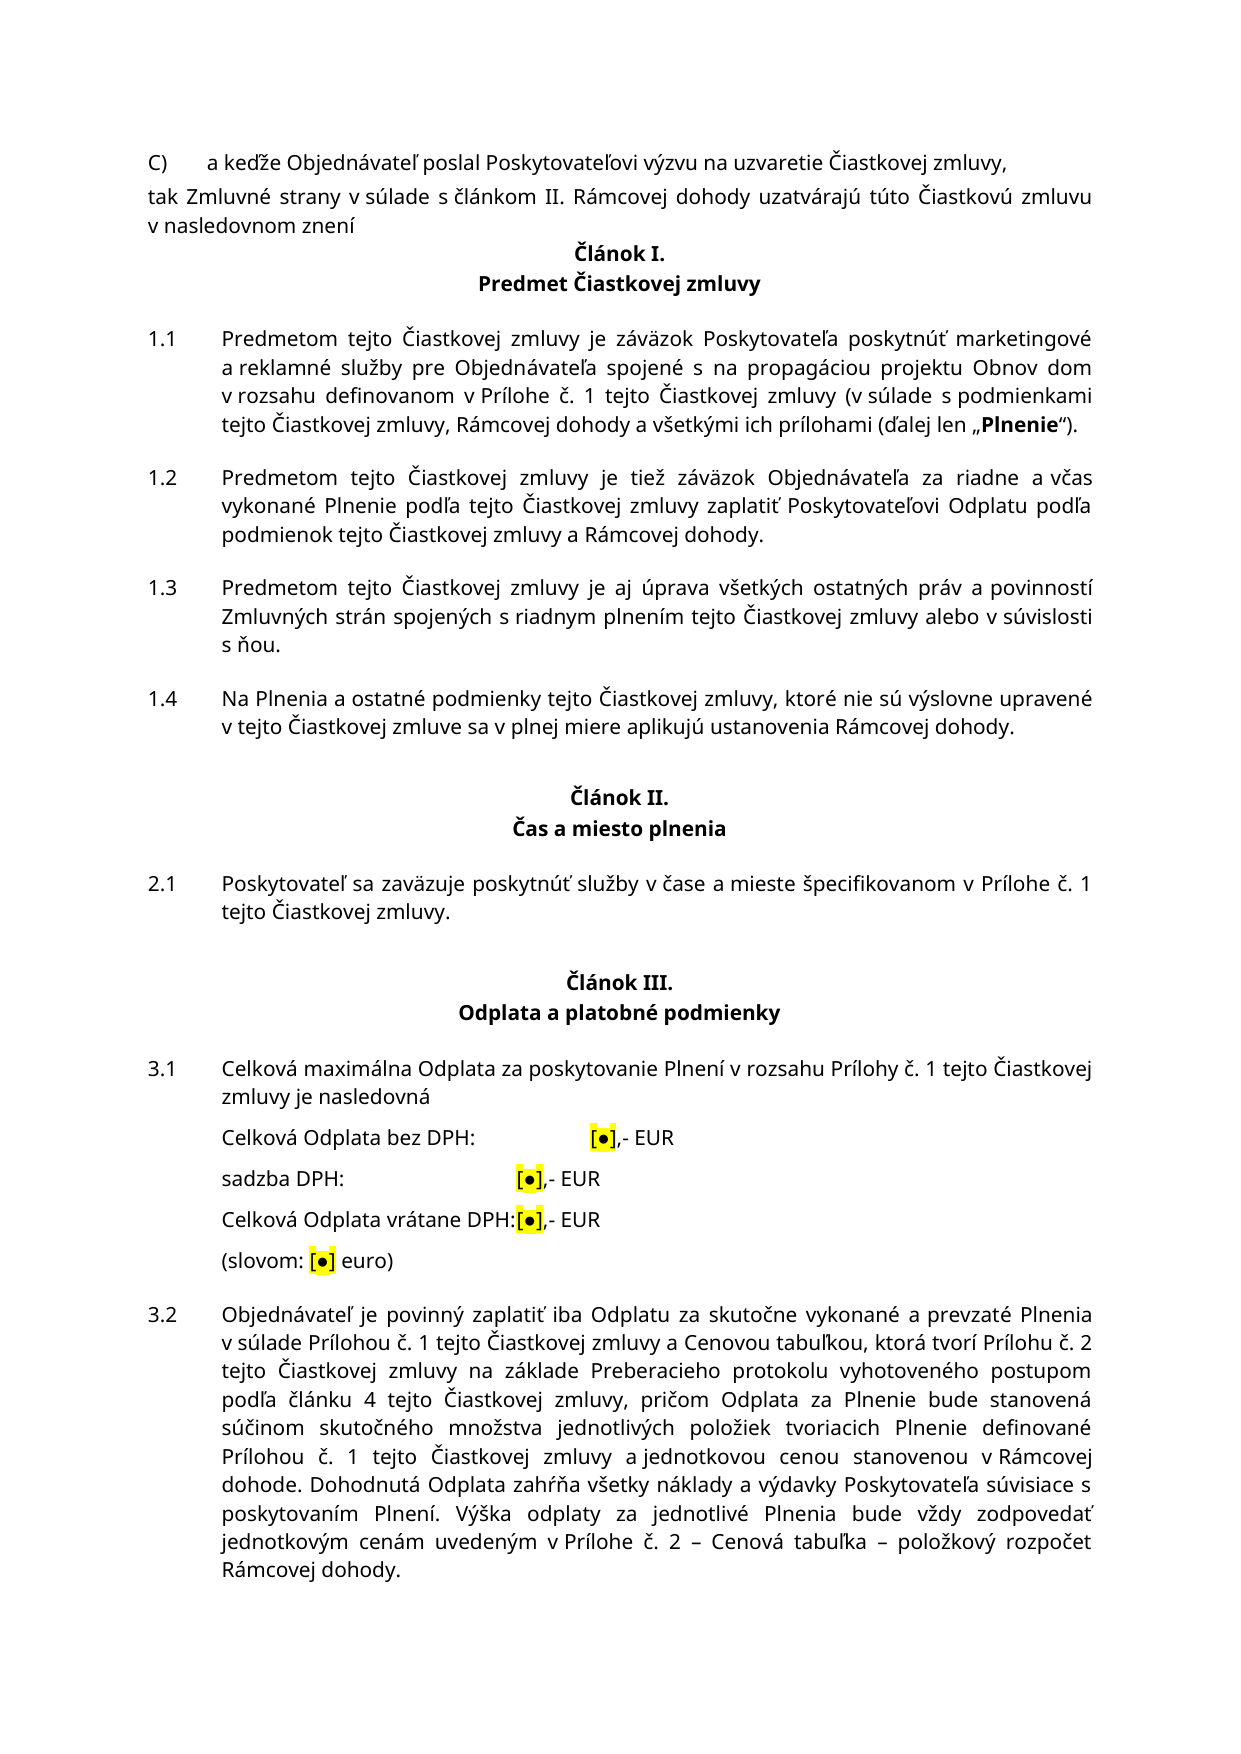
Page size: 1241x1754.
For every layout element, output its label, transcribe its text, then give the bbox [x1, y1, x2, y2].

list Predmetom tejto Čiastkovej zmluvy je tiež záväzok Objednávateľa za riadne a včas vykonané Plnenie podľa tejto Čiastkovej zmluvy zaplatiť Poskytovateľovi Odplatu podľa podmienok tejto Čiastkovej zmluvy a Rámcovej dohody. [148, 463, 1093, 548]
text Celková Odplata vrátane DPH: [●],- EUR [536, 1205, 1093, 1234]
text sadzba DPH: [●],- EUR [221, 1164, 523, 1193]
list Poskytovateľ sa zaväzuje poskytnúť služby v čase a mieste špecifikovanom v Prílohe č. 1 tejto Čiastkovej zmluvy. [148, 869, 1093, 926]
list Na Plnenia a ostatné podmienky tejto Čiastkovej zmluvy, ktoré nie sú výslovne upravené v tejto Čiastkovej zmluve sa v plnej miere aplikujú ustanovenia Rámcovej dohody. [148, 684, 1093, 741]
list Celková maximálna Odplata za poskytovanie Plnení v rozsahu Prílohy č. 1 tejto Čiastkovej zmluvy je nasledovná [148, 1054, 1093, 1111]
text Článok III. [148, 968, 1091, 997]
text (slovom: [●] euro) [221, 1246, 316, 1275]
text Predmet Čiastkovej zmluvy [148, 269, 1091, 298]
text Celková Odplata bez DPH: [●],- EUR [221, 1123, 597, 1152]
text tak Zmluvné strany v súlade s článkom II. Rámcovej dohody uzatvárajú túto Čiastkovú zmluvu v nasledovnom znení [148, 182, 1093, 239]
list Predmetom tejto Čiastkovej zmluvy je aj úprava všetkých ostatných práv a povinností Zmluvných strán spojených s riadnym plnením tejto Čiastkovej zmluvy alebo v súvislosti s ňou. [148, 573, 1093, 659]
list a keďže Objednávateľ poslal Poskytovateľovi výzvu na uzvaretie Čiastkovej zmluvy, [148, 148, 1093, 176]
list Objednávateľ je povinný zaplatiť iba Odplatu za skutočne vykonané a prevzaté Plnenia v súlade Prílohou č. 1 tejto Čiastkovej zmluvy a Cenovou tabuľkou, ktorá tvorí Prílohu č. 2 tejto Čiastkovej zmluvy na základe Preberacieho protokolu vyhotoveného postupom podľa článku 4 tejto Čiastkovej zmluvy, pričom Odplata za Plnenie bude stanovená súčinom skutočného množstva jednotlivých položiek tvoriacich Plnenie definované Prílohou č. 1 tejto Čiastkovej zmluvy a jednotkovou cenou stanovenou v Rámcovej dohode. Dohodnutá Odplata zahŕňa všetky náklady a výdavky Poskytovateľa súvisiace s poskytovaním Plnení. Výška odplaty za jednotlivé Plnenia bude vždy zodpovedať jednotkovým cenám uvedeným v Prílohe č. 2 – Cenová tabuľka – položkový rozpočet Rámcovej dohody. [148, 1300, 1093, 1584]
text Celková Odplata vrátane DPH: [●],- EUR [221, 1205, 523, 1234]
list Predmetom tejto Čiastkovej zmluvy je záväzok Poskytovateľa poskytnúť marketingové a reklamné služby pre Objednávateľa spojené s na propagáciou projektu Obnov dom v rozsahu definovanom v Prílohe č. 1 tejto Čiastkovej zmluvy (v súlade s podmienkami tejto Čiastkovej zmluvy, Rámcovej dohody a všetkými ich prílohami (ďalej len „Plnenie“). [148, 324, 1093, 438]
text sadzba DPH: [●],- EUR [536, 1164, 1093, 1193]
text Článok I. [148, 239, 1091, 268]
text Odplata a platobné podmienky [148, 998, 1091, 1027]
text Celková Odplata bez DPH: [●],- EUR [597, 1123, 1093, 1152]
text Čas a miesto plnenia [148, 814, 1091, 842]
text (slovom: [●] euro) [329, 1246, 1093, 1275]
text Článok II. [148, 783, 1091, 812]
